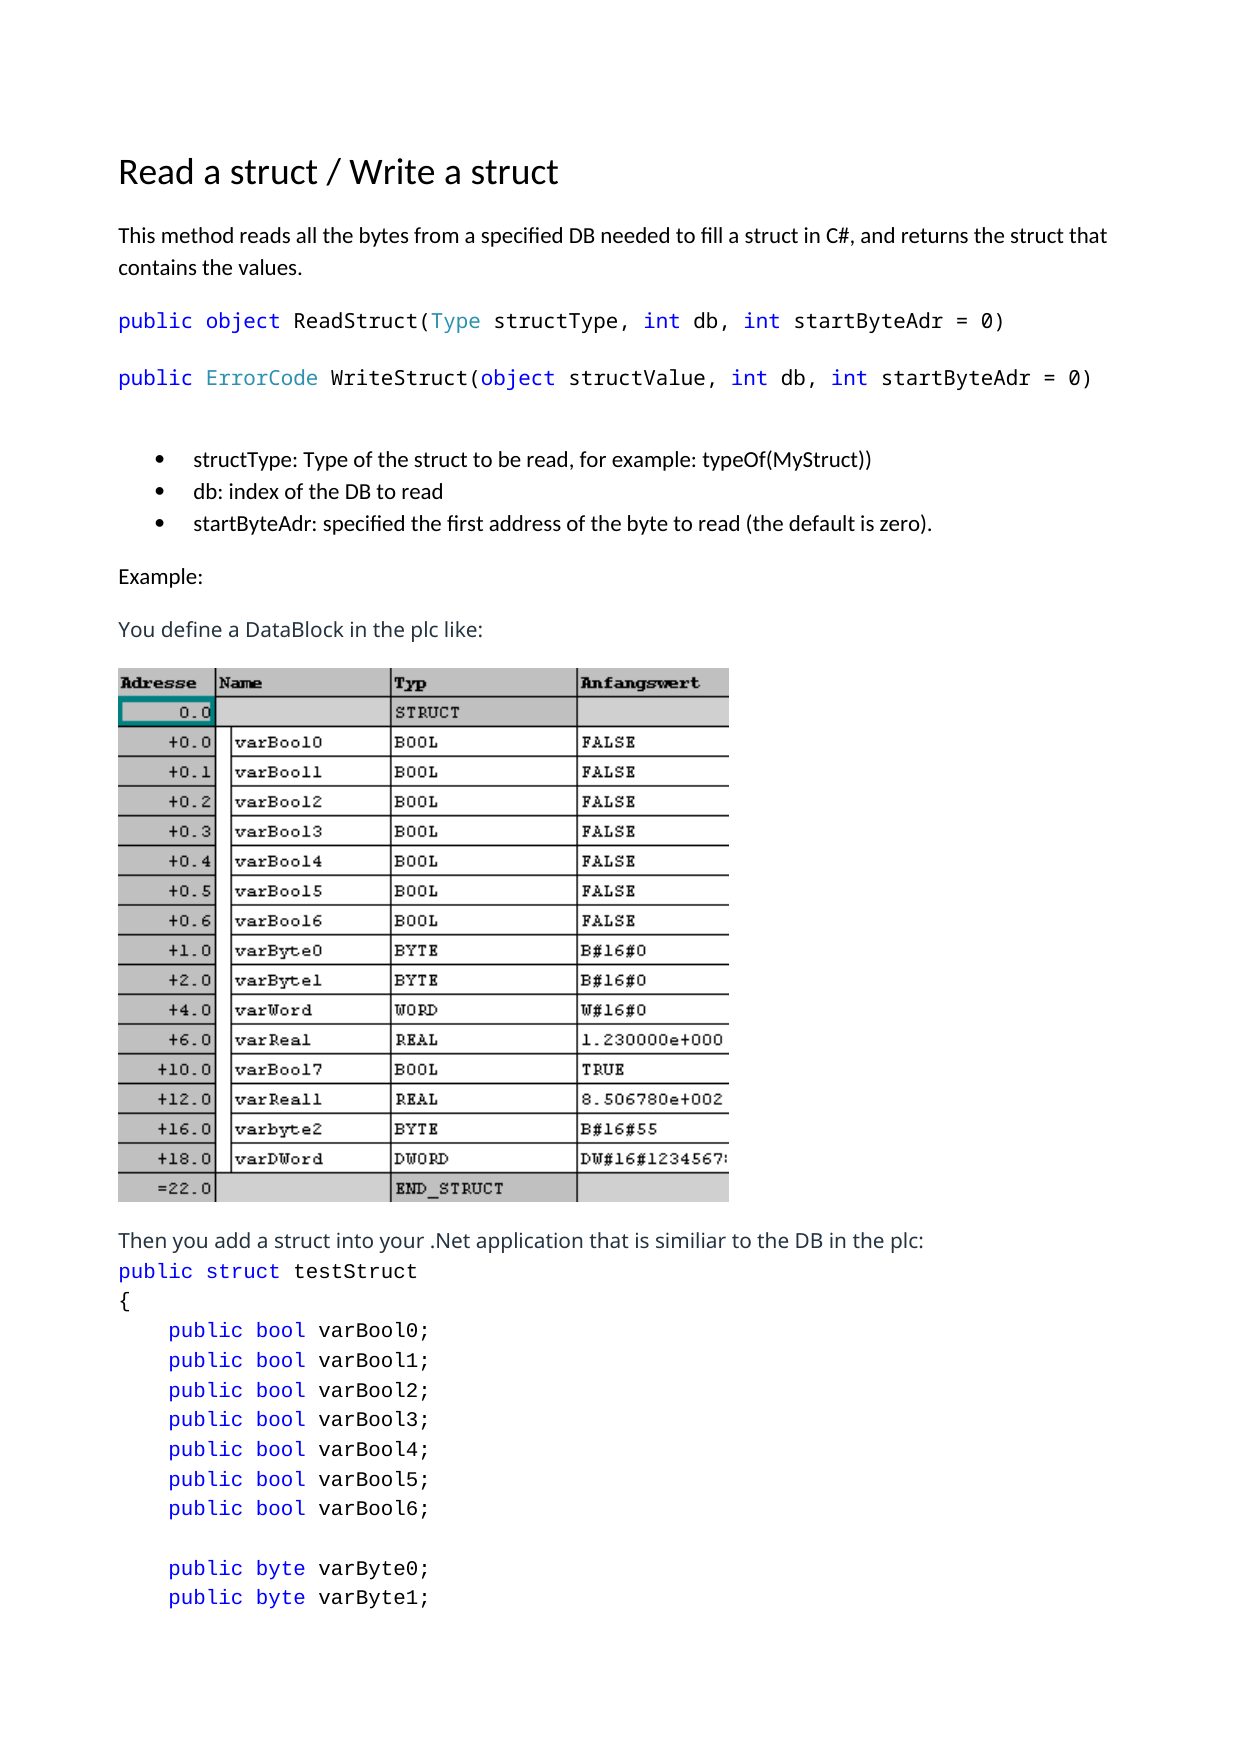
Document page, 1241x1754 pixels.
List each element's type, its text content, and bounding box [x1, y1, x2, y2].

list structType: Type of the struct to be read, for example: typeOf(MyStruct)) [156, 445, 1122, 473]
text public struct testStruct [118, 1255, 1122, 1284]
text public bool varBool2; [118, 1373, 1122, 1403]
picture [118, 668, 729, 1202]
text public object ReadStruct(Type structType, int db, int startByteAdr = 0) [118, 306, 1122, 335]
text Read a struct / Write a struct [118, 148, 1122, 193]
list startByteAdr: specified the first address of the byte to read (the default is zero). [156, 509, 1122, 537]
text { [118, 1284, 1122, 1314]
text public bool varBool4; [118, 1433, 1122, 1463]
text Then you add a struct into your .Net application that is similiar to the DB in the plc: [118, 1226, 1122, 1255]
text public ErrorCode WriteStruct(object structValue, int db, int startByteAdr = 0) [118, 363, 1122, 392]
list db: index of the DB to read [156, 477, 1122, 505]
text public bool varBool5; [118, 1463, 1122, 1492]
text This method reads all the bytes from a specified DB needed to fill a struct in C#, and returns the struct that contains the values. [118, 221, 1122, 281]
text You define a DataBlock in the plc like: [118, 615, 1122, 643]
text public byte varByte0; [118, 1552, 1122, 1581]
text public bool varBool3; [118, 1403, 1122, 1433]
text public bool varBool6; [118, 1492, 1122, 1522]
text public bool varBool0; [118, 1314, 1122, 1344]
text Example: [118, 562, 1122, 590]
text public byte varByte1; [118, 1581, 1122, 1611]
text public bool varBool1; [118, 1344, 1122, 1373]
